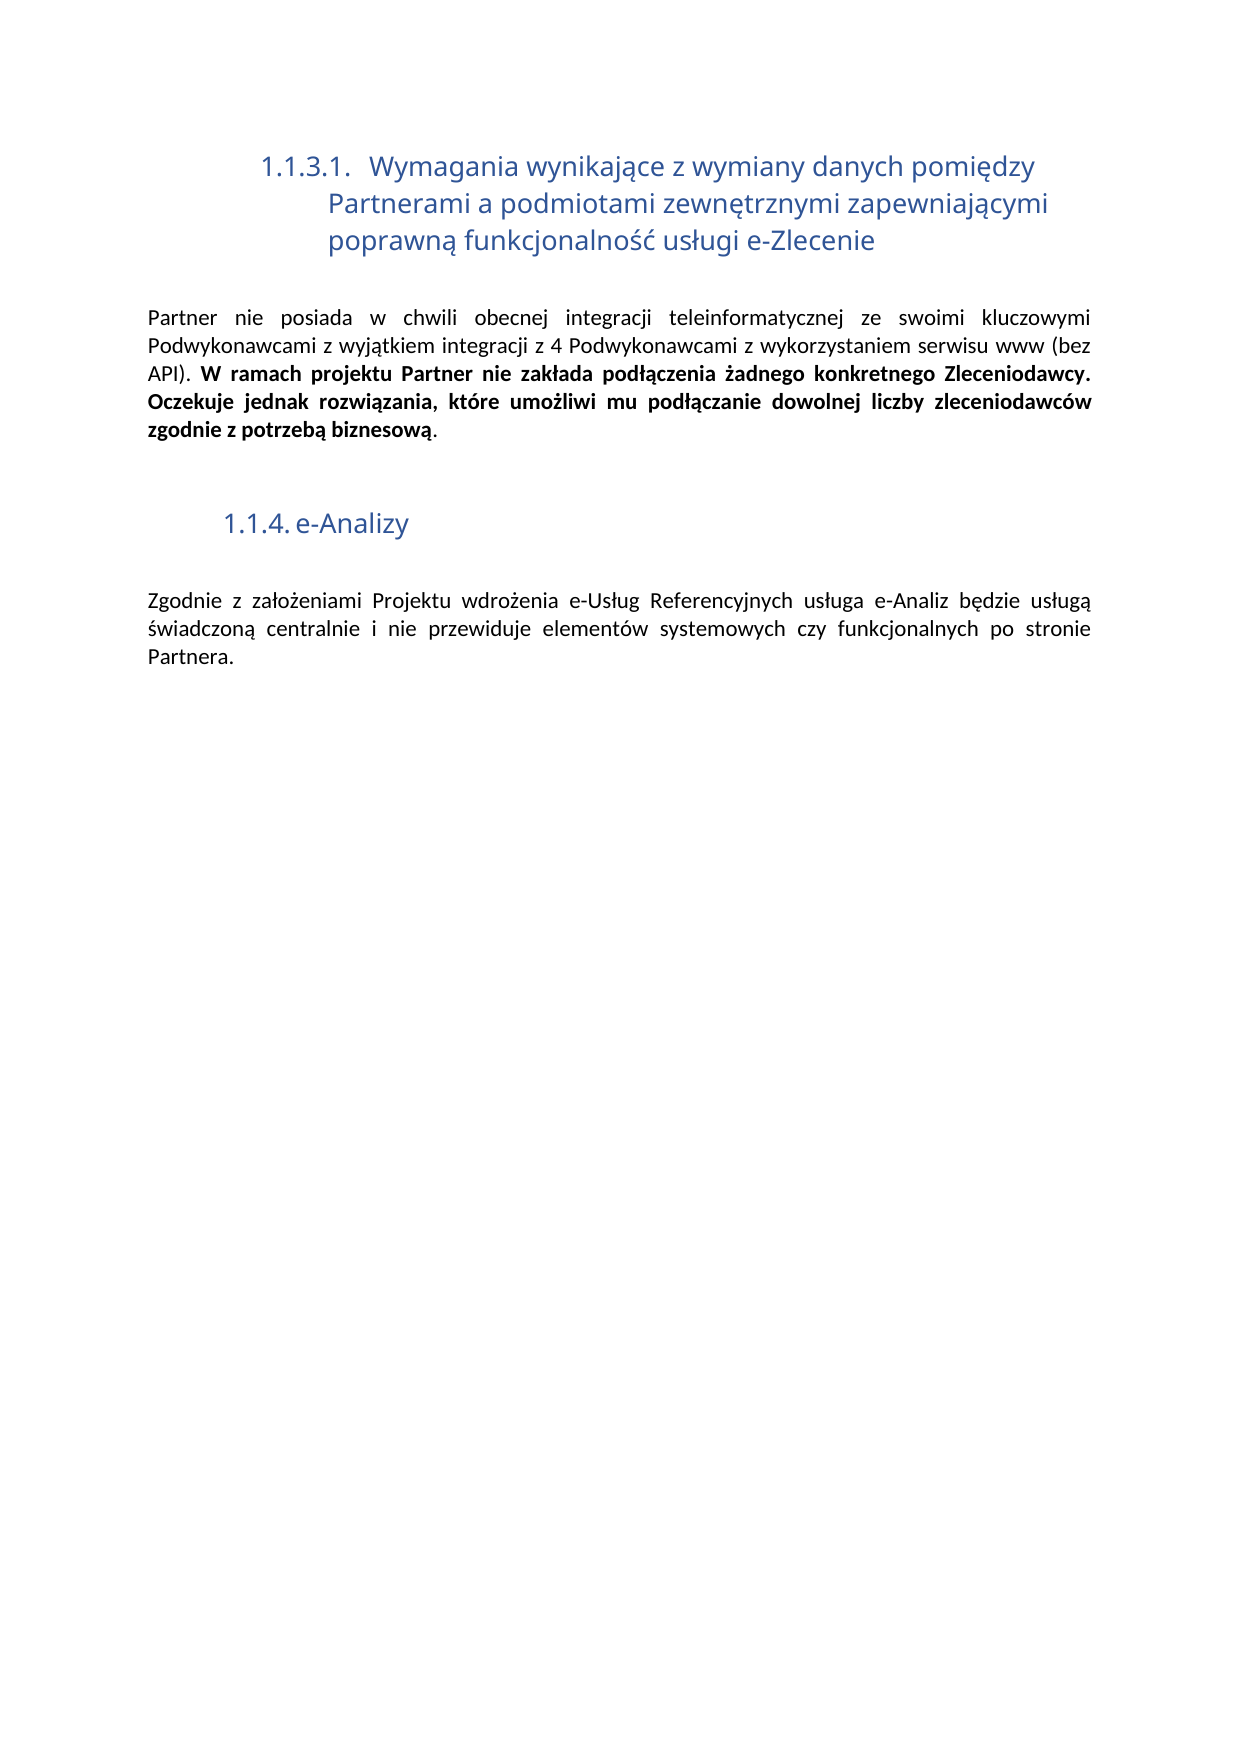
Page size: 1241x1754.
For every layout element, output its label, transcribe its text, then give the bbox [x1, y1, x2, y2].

text Partner nie posiada w chwili obecnej integracji teleinformatycznej ze swoimi kluczowymi Podwykonawcami z wyjątkiem integracji z 4 Podwykonawcami z wykorzystaniem serwisu www (bez API). W ramach projektu Partner nie zakłada podłączenia żadnego konkretnego Zleceniodawcy. Oczekuje jednak rozwiązania, które umożliwi mu podłączanie dowolnej liczby zleceniodawców zgodnie z potrzebą biznesową. [148, 303, 1093, 443]
subtitle e-Analizy [223, 504, 1093, 541]
subtitle Wymagania wynikające z wymiany danych pomiędzy Partnerami a podmiotami zewnętrznymi zapewniającymi poprawną funkcjonalność usługi e-Zlecenie [260, 148, 1093, 258]
text Zgodnie z założeniami Projektu wdrożenia e-Usług Referencyjnych usługa e-Analiz będzie usługą świadczoną centralnie i nie przewiduje elementów systemowych czy funkcjonalnych po stronie Partnera. [148, 586, 1093, 670]
